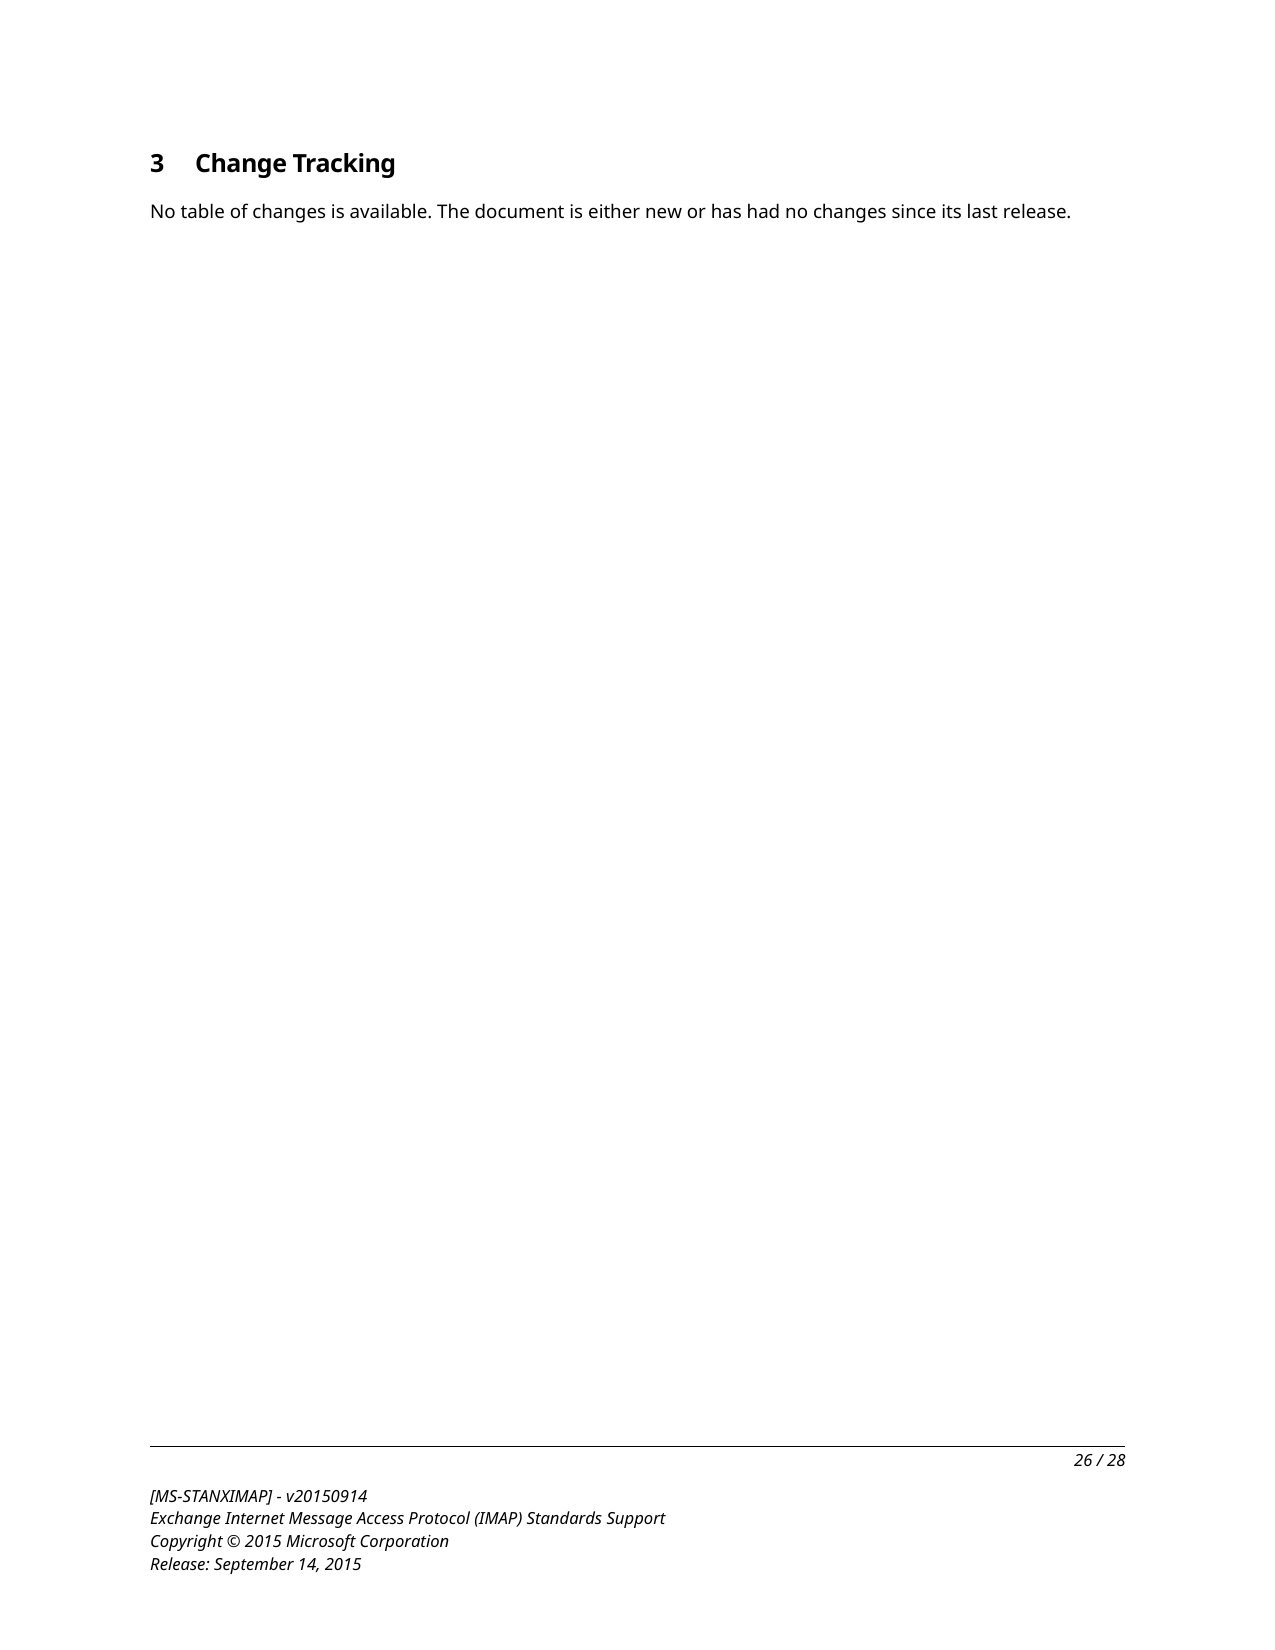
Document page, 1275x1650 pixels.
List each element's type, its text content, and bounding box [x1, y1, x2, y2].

subtitle Change Tracking [150, 146, 1125, 180]
text No table of changes is available. The document is either new or has had no changes since its last release. [150, 199, 1125, 224]
